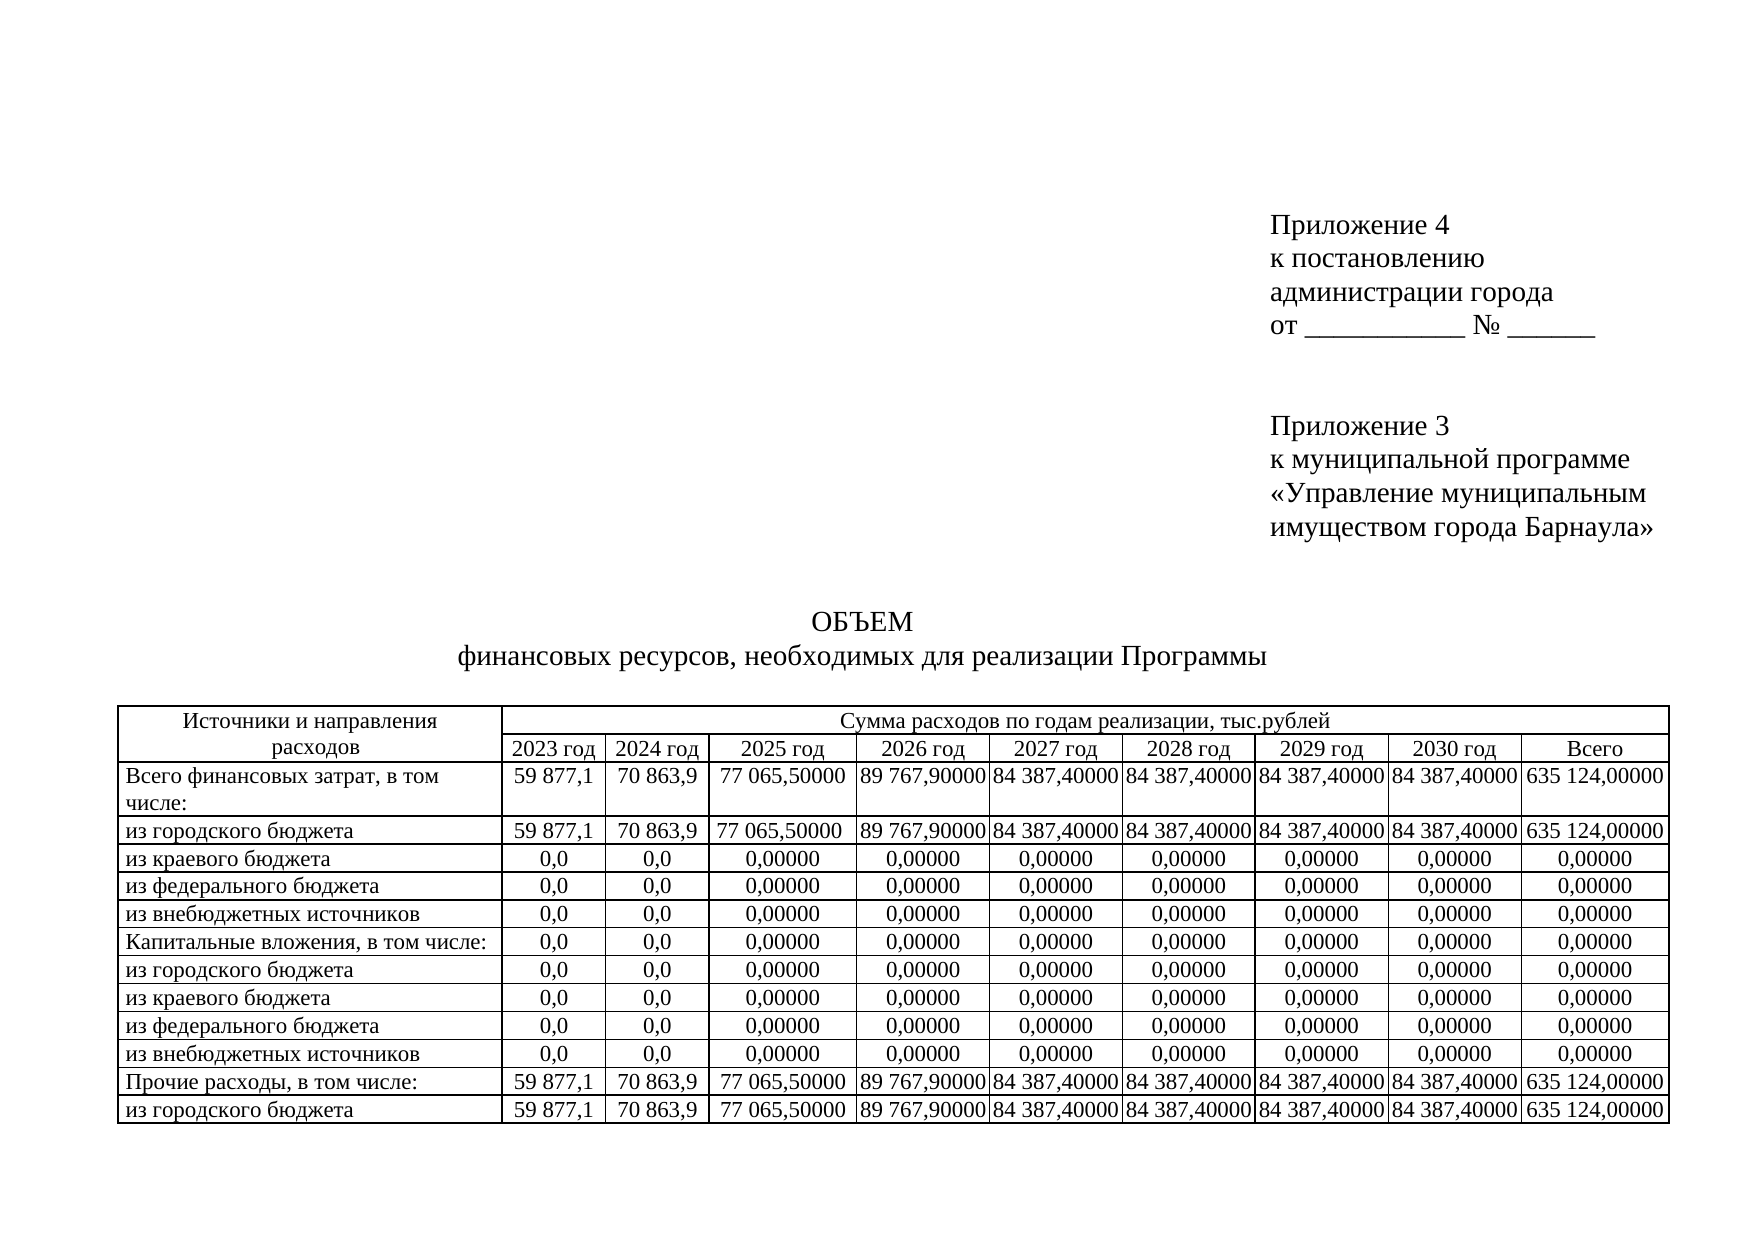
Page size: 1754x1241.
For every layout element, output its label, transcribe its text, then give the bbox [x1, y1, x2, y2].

text от ___________ № ______ [1270, 307, 1665, 341]
table_cell 0,0 [606, 1040, 708, 1066]
table_cell 84 387,40000 [990, 817, 1122, 843]
table_cell 635 124,00000 [1522, 763, 1668, 815]
table_cell 0,00000 [990, 956, 1122, 983]
table_cell 0,00000 [1522, 1040, 1668, 1066]
table_cell 0,00000 [1256, 984, 1388, 1011]
table_cell 0,00000 [710, 845, 856, 871]
table_cell 0,00000 [1256, 1040, 1388, 1066]
table_header Сумма расходов по годам реализации, тыс.рублей [503, 707, 1668, 733]
table_cell 77 065,50000 [710, 1096, 856, 1122]
table_cell 0,00000 [1256, 1012, 1388, 1038]
table_cell 70 863,9 [606, 763, 708, 815]
table_cell 635 124,00000 [1522, 817, 1668, 843]
table_cell 0,0 [606, 984, 708, 1011]
table_cell 0,00000 [1522, 873, 1668, 899]
table_cell 0,0 [503, 984, 605, 1011]
table_cell 0,00000 [1256, 956, 1388, 983]
table_cell 0,00000 [1256, 845, 1388, 871]
table_cell 0,0 [503, 928, 605, 955]
table_cell 0,00000 [1522, 928, 1668, 955]
table_cell 0,00000 [1522, 901, 1668, 927]
table_cell 2026 год [857, 735, 989, 761]
table_cell 0,00000 [710, 1012, 856, 1038]
table_cell Прочие расходы, в том числе: [119, 1068, 501, 1094]
text Приложение 4 [1270, 207, 1665, 240]
table_cell из внебюджетных источников [119, 901, 501, 927]
table_cell 84 387,40000 [1256, 1068, 1388, 1094]
table_cell 84 387,40000 [1123, 763, 1254, 815]
table_cell 0,00000 [857, 845, 989, 871]
table_cell из краевого бюджета [119, 845, 501, 871]
table_cell 0,00000 [990, 1040, 1122, 1066]
table_cell 0,00000 [990, 1012, 1122, 1038]
table_cell 0,00000 [710, 901, 856, 927]
table_cell 0,0 [606, 928, 708, 955]
table_cell 0,00000 [990, 845, 1122, 871]
table_cell 0,0 [503, 1040, 605, 1066]
table_cell 84 387,40000 [1123, 817, 1254, 843]
table_cell 89 767,90000 [857, 1096, 989, 1122]
table_cell 0,00000 [1522, 956, 1668, 983]
table_cell 84 387,40000 [990, 1096, 1122, 1122]
table_cell 0,00000 [1389, 873, 1521, 899]
table_cell из федерального бюджета [119, 1012, 501, 1038]
table_cell 0,00000 [710, 928, 856, 955]
table_cell 77 065,50000 [710, 1068, 856, 1094]
table_cell 0,00000 [857, 1012, 989, 1038]
table_cell 84 387,40000 [1123, 1096, 1254, 1122]
table_cell 84 387,40000 [990, 1068, 1122, 1094]
table_cell 59 877,1 [503, 763, 605, 815]
text Приложение 3 [1270, 408, 1665, 442]
table_cell 635 124,00000 [1522, 1068, 1668, 1094]
table_cell из краевого бюджета [119, 984, 501, 1011]
table_cell 0,00000 [990, 984, 1122, 1011]
text «Управление муниципальным [1270, 475, 1665, 509]
table_cell 0,00000 [1123, 956, 1254, 983]
table_cell 0,00000 [857, 901, 989, 927]
table_cell 0,0 [503, 845, 605, 871]
table_cell 0,0 [606, 873, 708, 899]
table_cell 0,00000 [710, 1040, 856, 1066]
table_cell 84 387,40000 [990, 763, 1122, 815]
table_cell 0,0 [503, 956, 605, 983]
table_cell 89 767,90000 [857, 817, 989, 843]
table_cell 0,0 [606, 956, 708, 983]
table_cell 0,00000 [1123, 1012, 1254, 1038]
table_cell 0,0 [606, 845, 708, 871]
table_cell 70 863,9 [606, 817, 708, 843]
text ОБЪЕМ [59, 604, 1665, 638]
text к постановлению [1270, 240, 1665, 274]
table_cell 0,00000 [1389, 984, 1521, 1011]
table_cell 0,0 [606, 1012, 708, 1038]
table_cell Всего [1522, 735, 1668, 761]
table_cell 0,0 [503, 1012, 605, 1038]
table_cell 84 387,40000 [1389, 1068, 1521, 1094]
table_cell 2023 год [503, 735, 605, 761]
table_cell 0,00000 [1123, 984, 1254, 1011]
table_cell 0,00000 [1123, 1040, 1254, 1066]
table_cell 84 387,40000 [1123, 1068, 1254, 1094]
table_cell 2027 год [990, 735, 1122, 761]
table_cell 0,00000 [990, 873, 1122, 899]
table_cell из городского бюджета [119, 956, 501, 983]
table_cell 0,00000 [710, 984, 856, 1011]
table_cell Всего финансовых затрат, в том числе: [119, 763, 501, 815]
table_cell 0,00000 [1522, 984, 1668, 1011]
table_cell 0,00000 [990, 901, 1122, 927]
table_cell 0,00000 [857, 1040, 989, 1066]
table_cell 77 065,50000 [710, 763, 856, 815]
table_cell 0,00000 [1123, 928, 1254, 955]
table_cell Капитальные вложения, в том числе: [119, 928, 501, 955]
table_cell 635 124,00000 [1522, 1096, 1668, 1122]
table_cell 0,00000 [1522, 1012, 1668, 1038]
table_cell 0,0 [503, 901, 605, 927]
table_cell 0,00000 [1389, 1012, 1521, 1038]
table_cell 0,00000 [1256, 873, 1388, 899]
table_cell 2030 год [1389, 735, 1521, 761]
table_cell 0,00000 [1389, 928, 1521, 955]
table_cell 0,0 [606, 901, 708, 927]
table_cell 84 387,40000 [1389, 763, 1521, 815]
table_cell 70 863,9 [606, 1096, 708, 1122]
table_cell 0,00000 [1389, 1040, 1521, 1066]
text имуществом города Барнаула» [1270, 509, 1665, 542]
table_cell из городского бюджета [119, 817, 501, 843]
table_cell 2025 год [710, 735, 856, 761]
table_cell 0,00000 [857, 873, 989, 899]
table_cell 0,00000 [710, 873, 856, 899]
table_header Источники и направления расходов [119, 707, 501, 761]
table_cell 59 877,1 [503, 1096, 605, 1122]
table_cell 0,00000 [710, 956, 856, 983]
table_cell из городского бюджета [119, 1096, 501, 1122]
table_cell 0,00000 [1123, 901, 1254, 927]
table_cell 0,00000 [1389, 901, 1521, 927]
table_cell из федерального бюджета [119, 873, 501, 899]
table_cell 0,0 [503, 873, 605, 899]
table_cell 84 387,40000 [1256, 1096, 1388, 1122]
table_cell 0,00000 [1123, 873, 1254, 899]
text администрации города [1270, 274, 1665, 307]
text к муниципальной программе [1270, 442, 1665, 475]
table_cell 59 877,1 [503, 1068, 605, 1094]
table_cell 2029 год [1256, 735, 1388, 761]
table_cell 0,00000 [857, 956, 989, 983]
table_cell 0,00000 [1389, 956, 1521, 983]
table_cell 0,00000 [1389, 845, 1521, 871]
table_cell 84 387,40000 [1389, 1096, 1521, 1122]
table_cell 84 387,40000 [1256, 817, 1388, 843]
table_cell 77 065,50000 [710, 817, 856, 843]
table_cell 0,00000 [857, 928, 989, 955]
table_cell 0,00000 [1256, 901, 1388, 927]
text финансовых ресурсов, необходимых для реализации Программы [59, 638, 1665, 672]
table_cell 59 877,1 [503, 817, 605, 843]
table_cell 0,00000 [990, 928, 1122, 955]
table_cell 89 767,90000 [857, 763, 989, 815]
table_cell из внебюджетных источников [119, 1040, 501, 1066]
table_cell 0,00000 [1522, 845, 1668, 871]
table_cell 2024 год [606, 735, 708, 761]
table_cell 70 863,9 [606, 1068, 708, 1094]
table_cell 0,00000 [857, 984, 989, 1011]
table_cell 2028 год [1123, 735, 1254, 761]
table_cell 84 387,40000 [1256, 763, 1388, 815]
table_cell 84 387,40000 [1389, 817, 1521, 843]
table_cell 89 767,90000 [857, 1068, 989, 1094]
table_cell 0,00000 [1256, 928, 1388, 955]
table_cell 0,00000 [1123, 845, 1254, 871]
